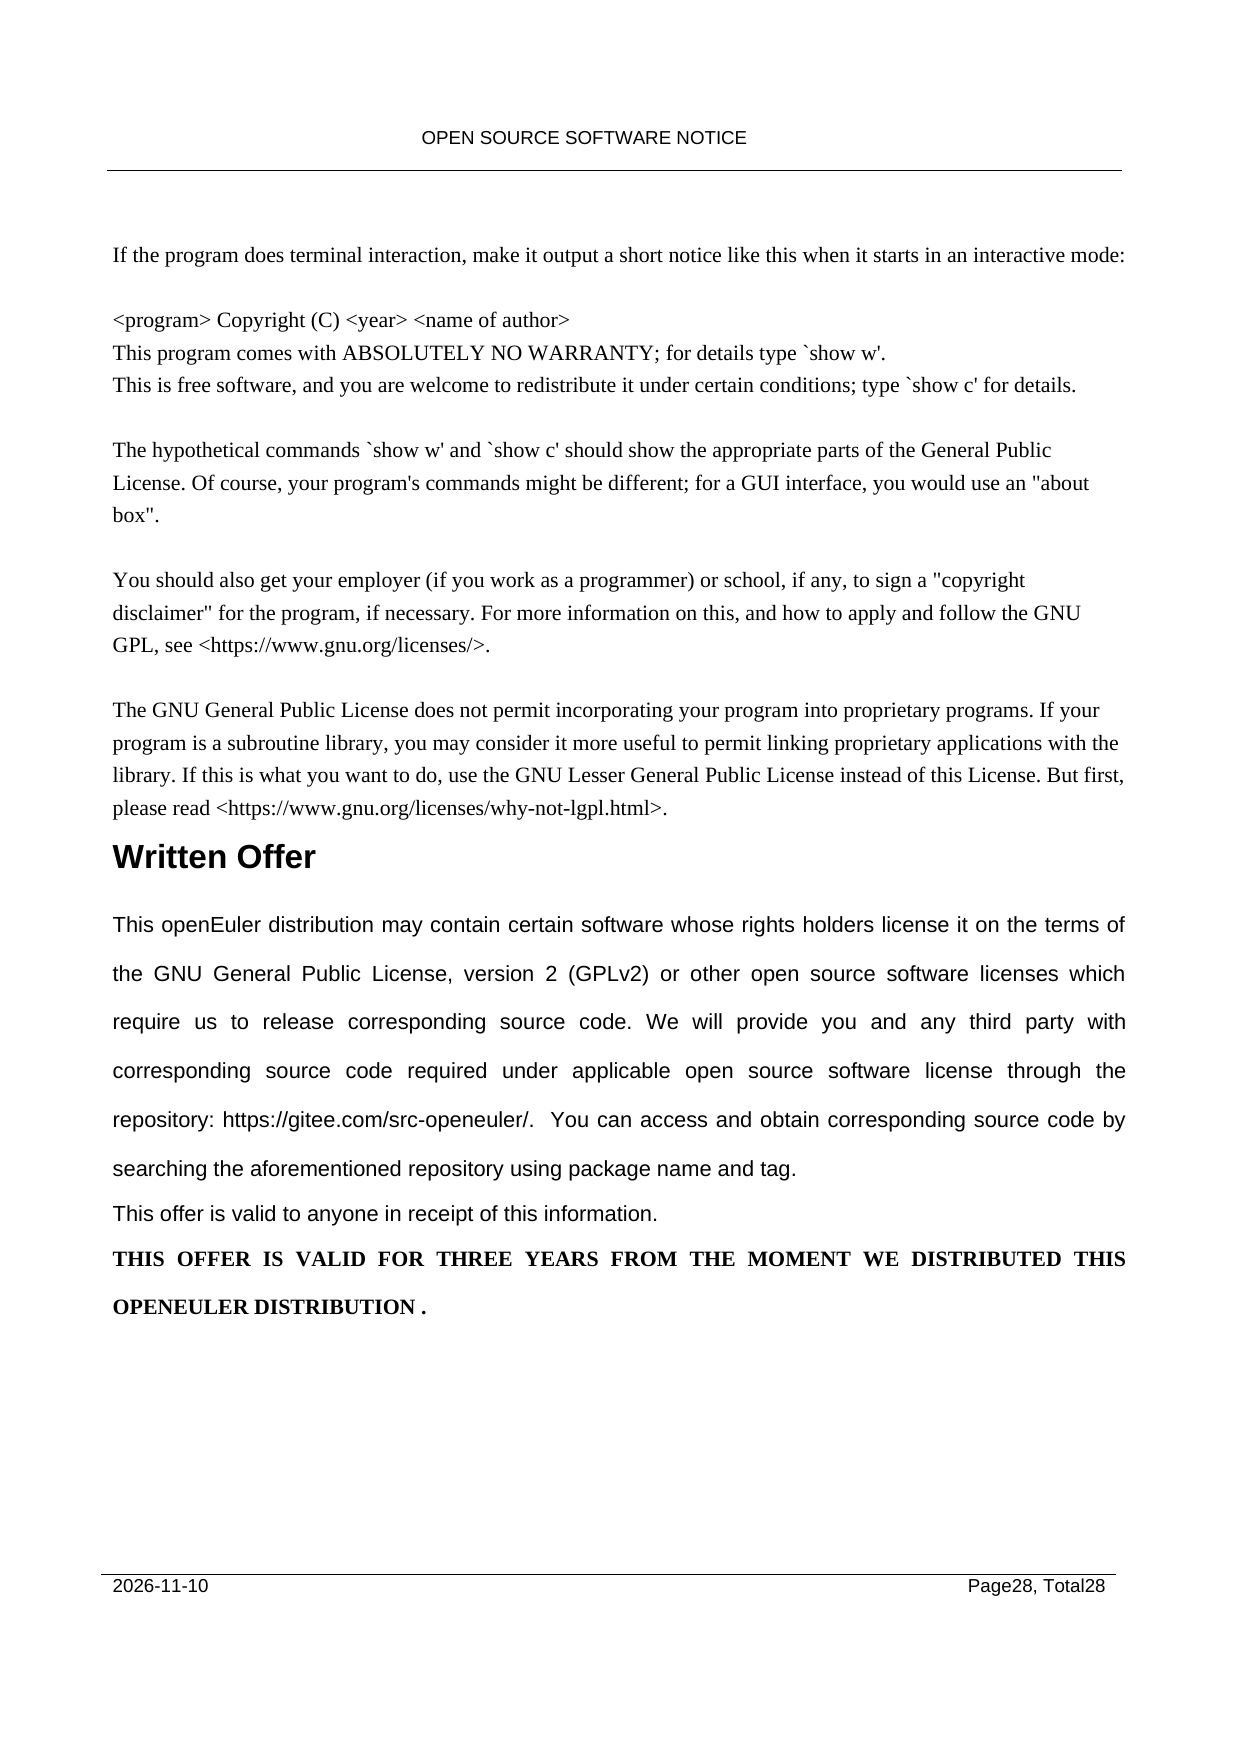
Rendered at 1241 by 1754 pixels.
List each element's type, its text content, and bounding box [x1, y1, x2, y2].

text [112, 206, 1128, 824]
text This openEuler distribution may contain certain software whose rights holders license it on the terms of the GNU General Public License, version 2 (GPLv2) or other open source software licenses which require us to release corresponding source code. We will provide you and any third party with corresponding source code required under applicable open source software license through the repository: https://gitee.com/src-openeuler/. You can access and obtain corresponding source code by searching the aforementioned repository using package name and tag. [112, 908, 1128, 1184]
text Written Offer [112, 824, 1128, 889]
text THIS OFFER IS VALID FOR THREE YEARS FROM THE MOMENT WE DISTRIBUTED THIS OPENEULER DISTRIBUTION . [112, 1242, 1128, 1323]
text This offer is valid to anyone in receipt of this information. [112, 1197, 1128, 1229]
